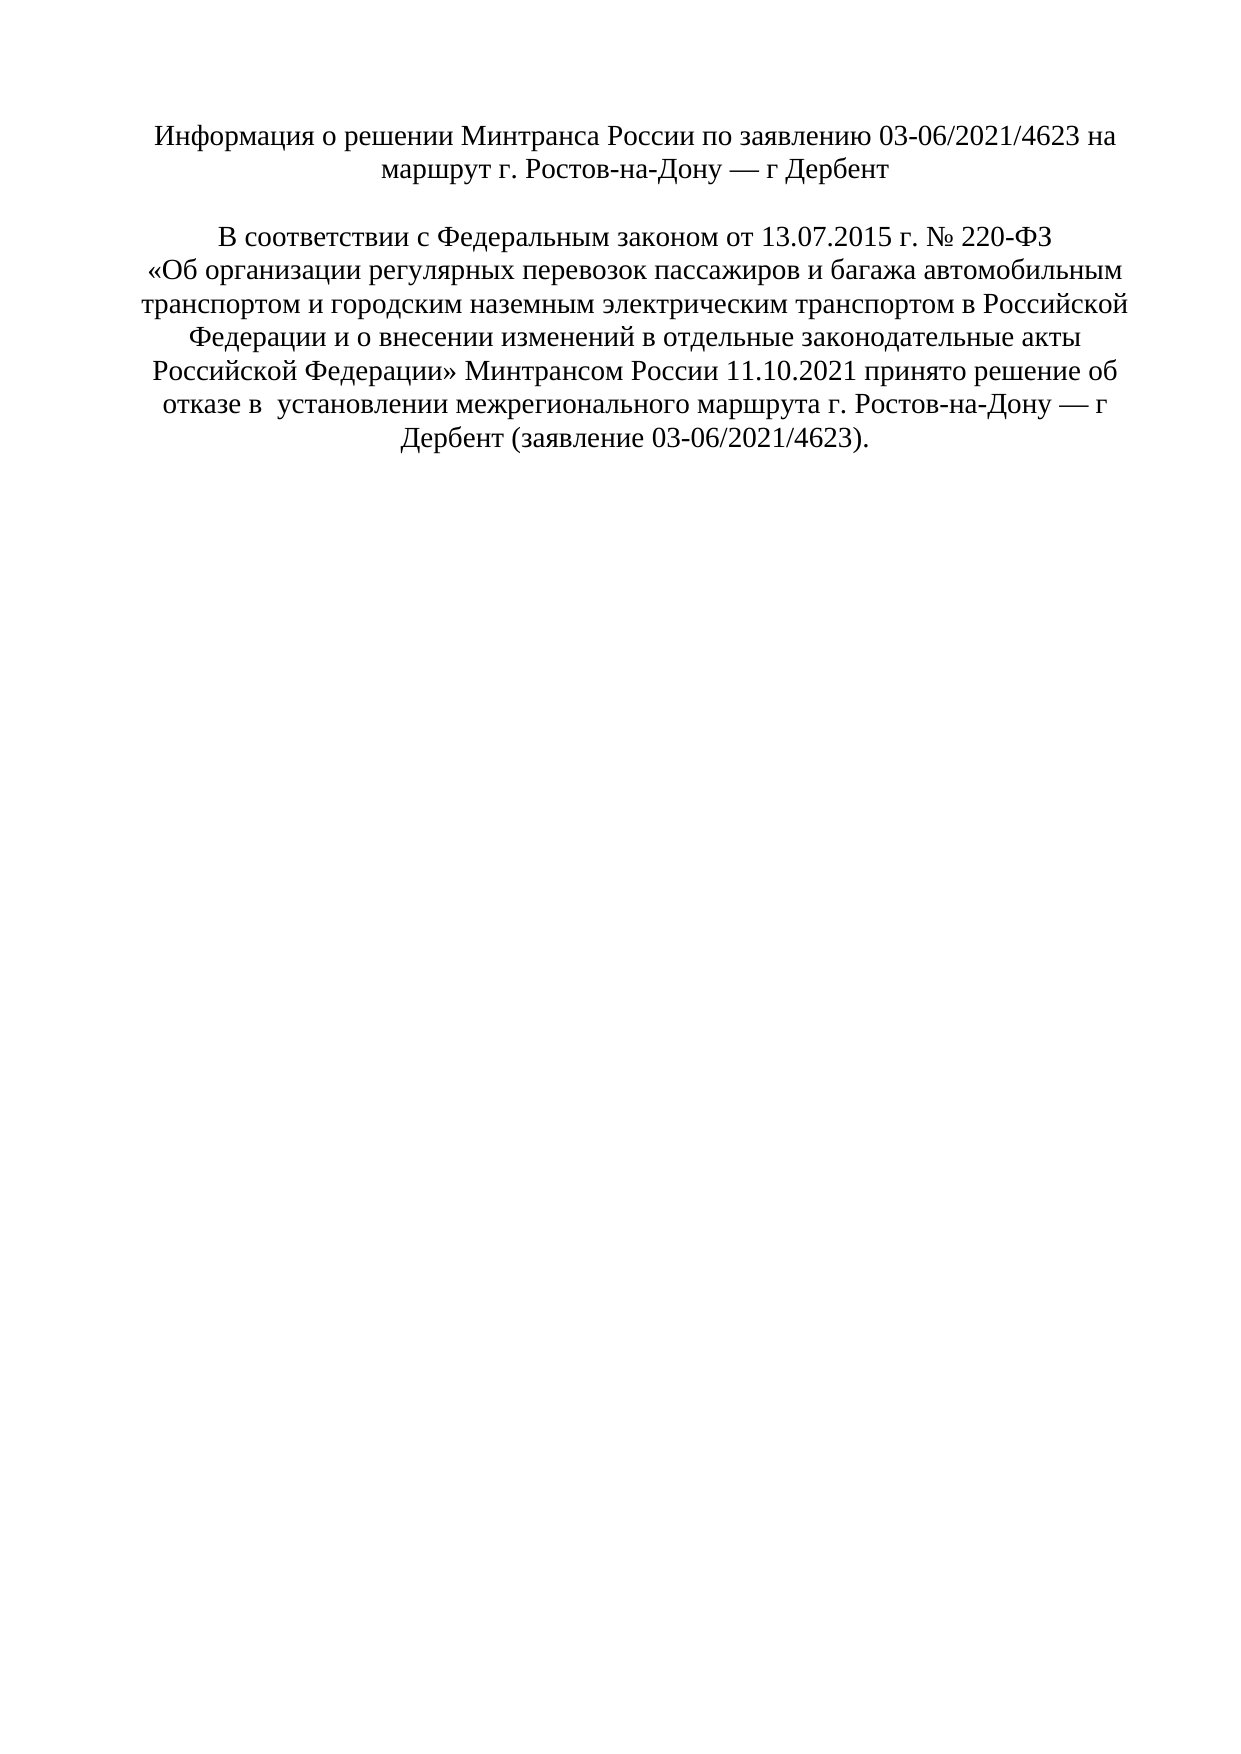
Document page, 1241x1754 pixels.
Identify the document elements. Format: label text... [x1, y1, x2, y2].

text В соответствии с Федеральным законом от 13.07.2015 г. № 220-ФЗ «Об организации регулярных перевозок пассажиров и багажа автомобильным транспортом и городским наземным электрическим транспортом в Российской Федерации и о внесении изменений в отдельные законодательные акты Российской Федерации» Минтрансом России 11.10.2021 принято решение об отказе в установлении межрегионального маршрута г. Ростов-на-Дону — г Дербент (заявление 03-06/2021/4623). [118, 219, 1152, 453]
text Информация о решении Минтранса России по заявлению 03-06/2021/4623 на маршрут г. Ростов-на-Дону — г Дербент [118, 118, 1152, 185]
